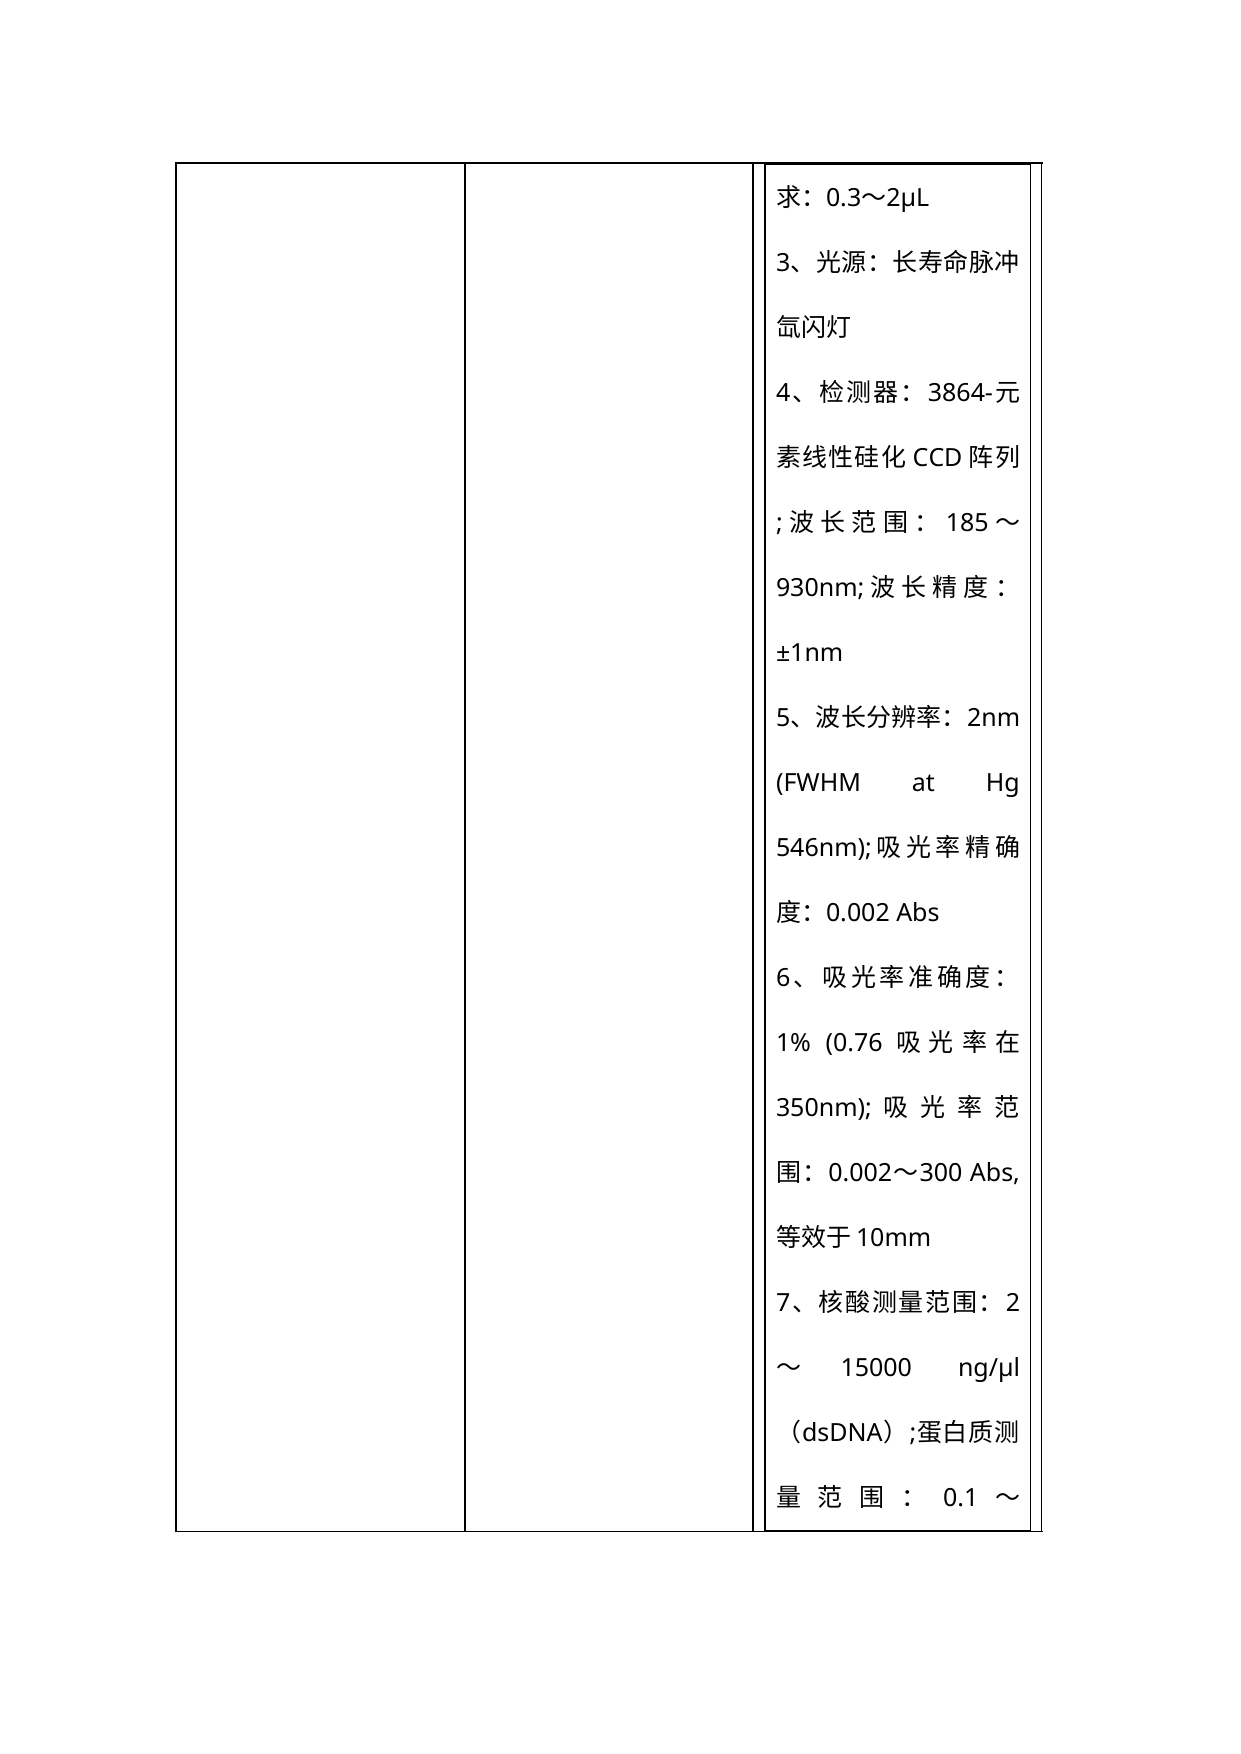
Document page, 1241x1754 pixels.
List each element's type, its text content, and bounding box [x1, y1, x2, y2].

table_cell [766, 165, 1030, 1530]
table_cell [754, 164, 764, 1531]
table_cell [466, 164, 752, 1531]
table_cell 1 [177, 164, 464, 1531]
table_cell [1031, 164, 1041, 1531]
